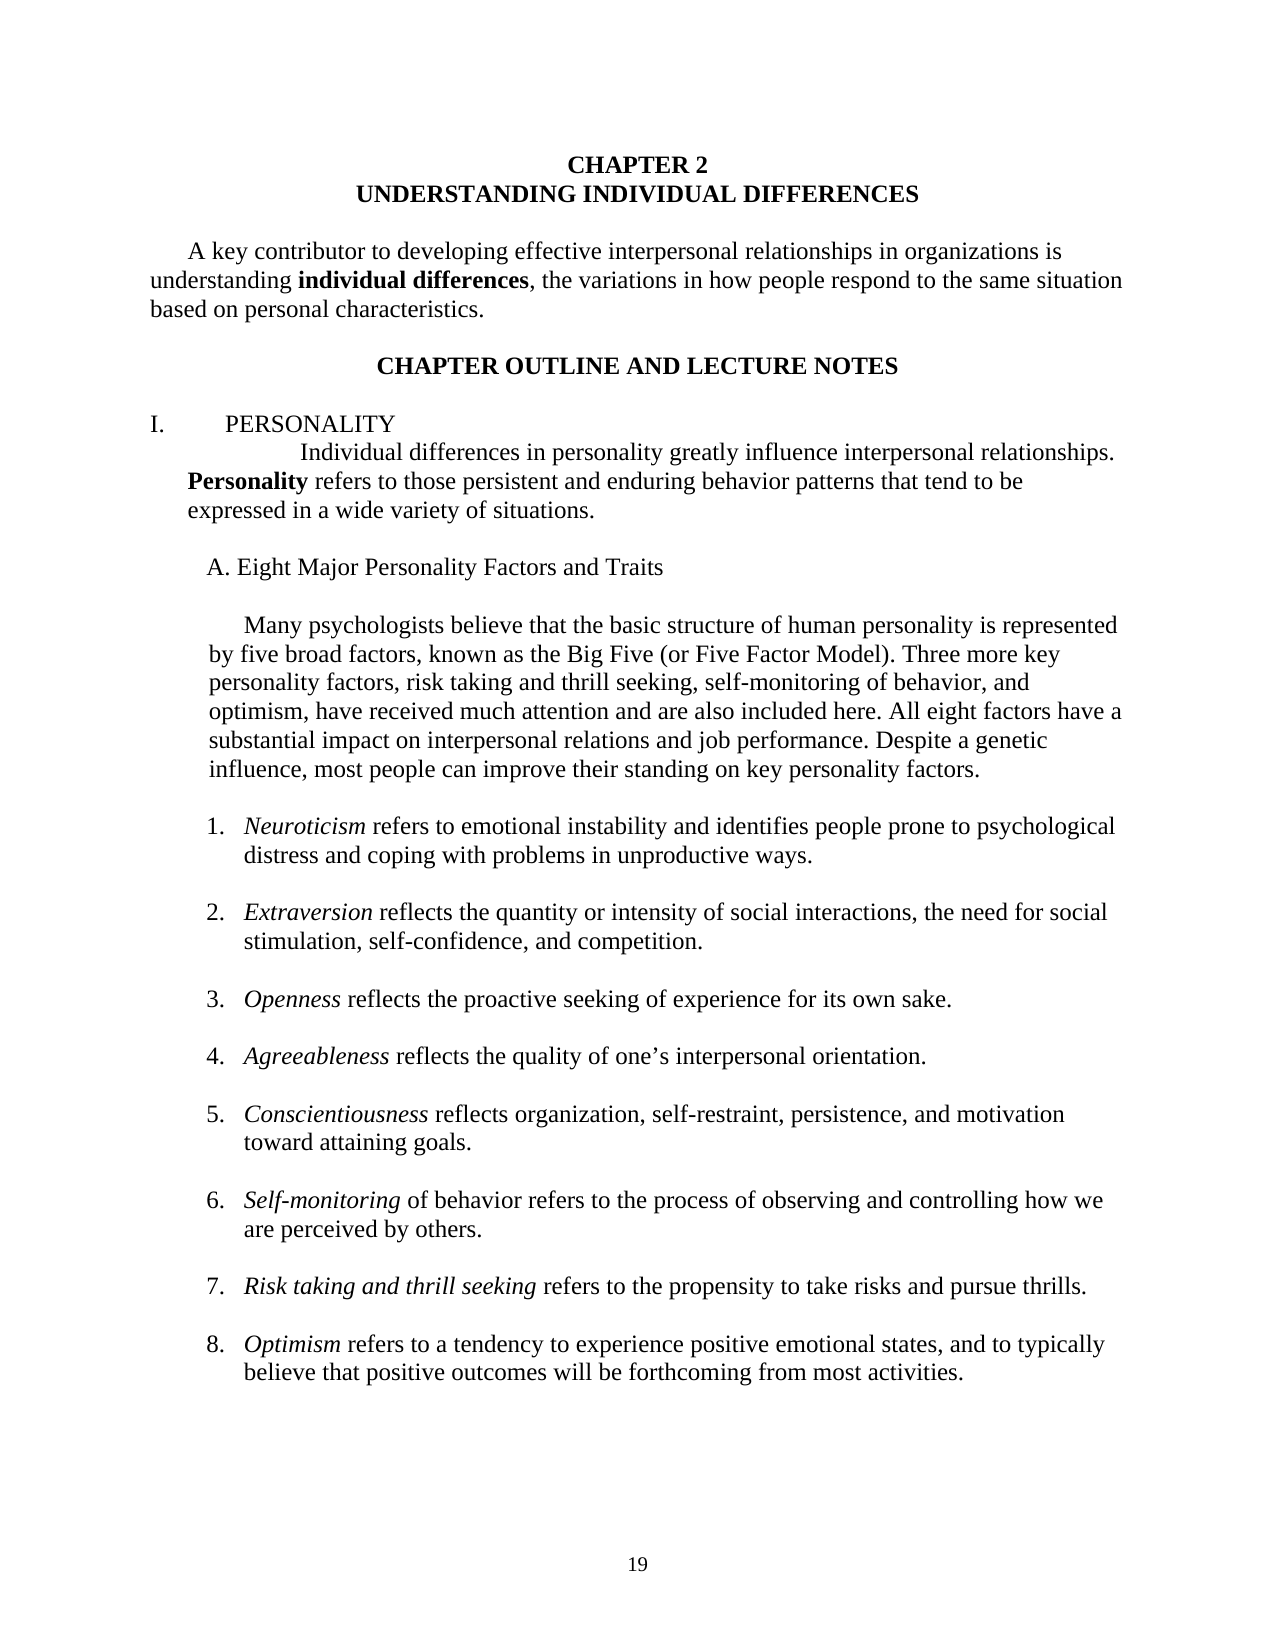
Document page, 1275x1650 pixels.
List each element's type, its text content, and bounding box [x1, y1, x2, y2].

title CHAPTER 2 [150, 150, 1125, 179]
list Neuroticism refers to emotional instability and identifies people prone to psychological distress and coping with problems in unproductive ways. [206, 811, 1125, 869]
text Individual differences in personality greatly influence interpersonal relationships. Personality refers to those persistent and enduring behavior patterns that tend to be expressed in a wide variety of situations. [187, 437, 1125, 524]
list Agreeableness reflects the quality of one’s interpersonal orientation. [206, 1041, 1125, 1070]
list Extraversion reflects the quantity or intensity of social interactions, the need for social stimulation, self-confidence, and competition. [206, 897, 1125, 955]
text Many psychologists believe that the basic structure of human personality is represented by five broad factors, known as the Big Five (or Five Factor Model). Three more key personality factors, risk taking and thrill seeking, self-monitoring of behavior, and optimism, have received much attention and are also included here. All eight factors have a substantial impact on interpersonal relations and job performance. Despite a genetic influence, most people can improve their standing on key personality factors. [208, 610, 1125, 782]
list Optimism refers to a tendency to experience positive emotional states, and to typically believe that positive outcomes will be forthcoming from most activities. [206, 1329, 1125, 1386]
title UNDERSTANDING INDIVIDUAL DIFFERENCES [150, 179, 1125, 207]
list Conscientiousness reflects organization, self-restraint, persistence, and motivation toward attaining goals. [206, 1099, 1125, 1156]
text A. Eight Major Personality Factors and Traits [206, 552, 1125, 581]
list Risk taking and thrill seeking refers to the propensity to take risks and pursue thrills. [206, 1271, 1125, 1300]
text I. PERSONALITY [150, 409, 1125, 437]
text A key contributor to developing effective interpersonal relationships in organizations is understanding individual differences, the variations in how people respond to the same situation based on personal characteristics. [150, 236, 1125, 322]
subtitle CHAPTER OUTLINE AND LECTURE NOTES [150, 351, 1125, 380]
list Openness reflects the proactive seeking of experience for its own sake. [206, 984, 1125, 1012]
list Self-monitoring of behavior refers to the process of observing and controlling how we are perceived by others. [206, 1185, 1125, 1242]
